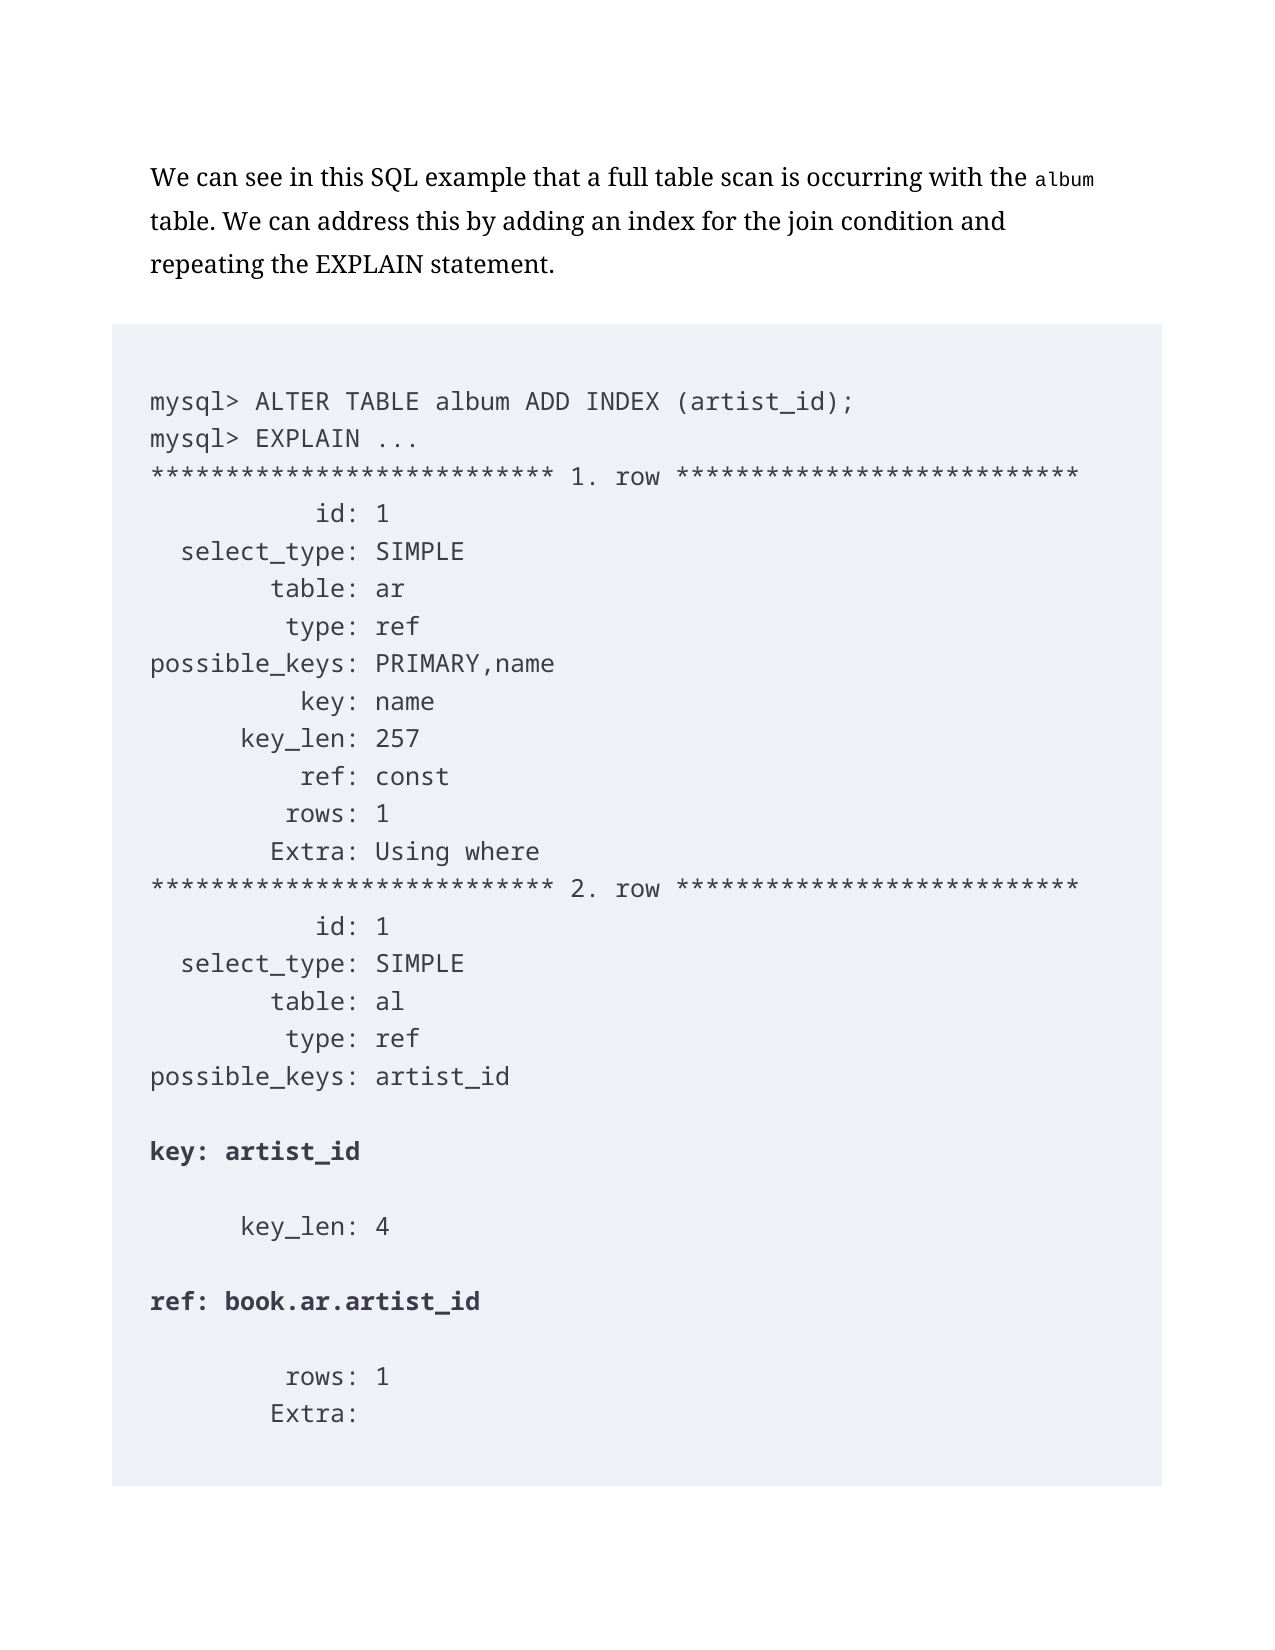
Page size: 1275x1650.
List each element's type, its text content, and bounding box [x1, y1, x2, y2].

text mysql> ALTER TABLE album ADD INDEX (artist_id); mysql> EXPLAIN ... *************************** 1. row *************************** id: 1 select_type: SIMPLE table: ar type: ref possible_keys: PRIMARY,name key: name key_len: 257 ref: const rows: 1 Extra: Using where *************************** 2. row *************************** id: 1 select_type: SIMPLE table: al type: ref possible_keys: artist_id key: artist_id key_len: 4 ref: book.ar.artist_id rows: 1 Extra: [112, 324, 1162, 1486]
text We can see in this SQL example that a full table scan is occurring with the album table. We can address this by adding an index for the join condition and repeating the EXPLAIN statement. [150, 150, 1125, 281]
